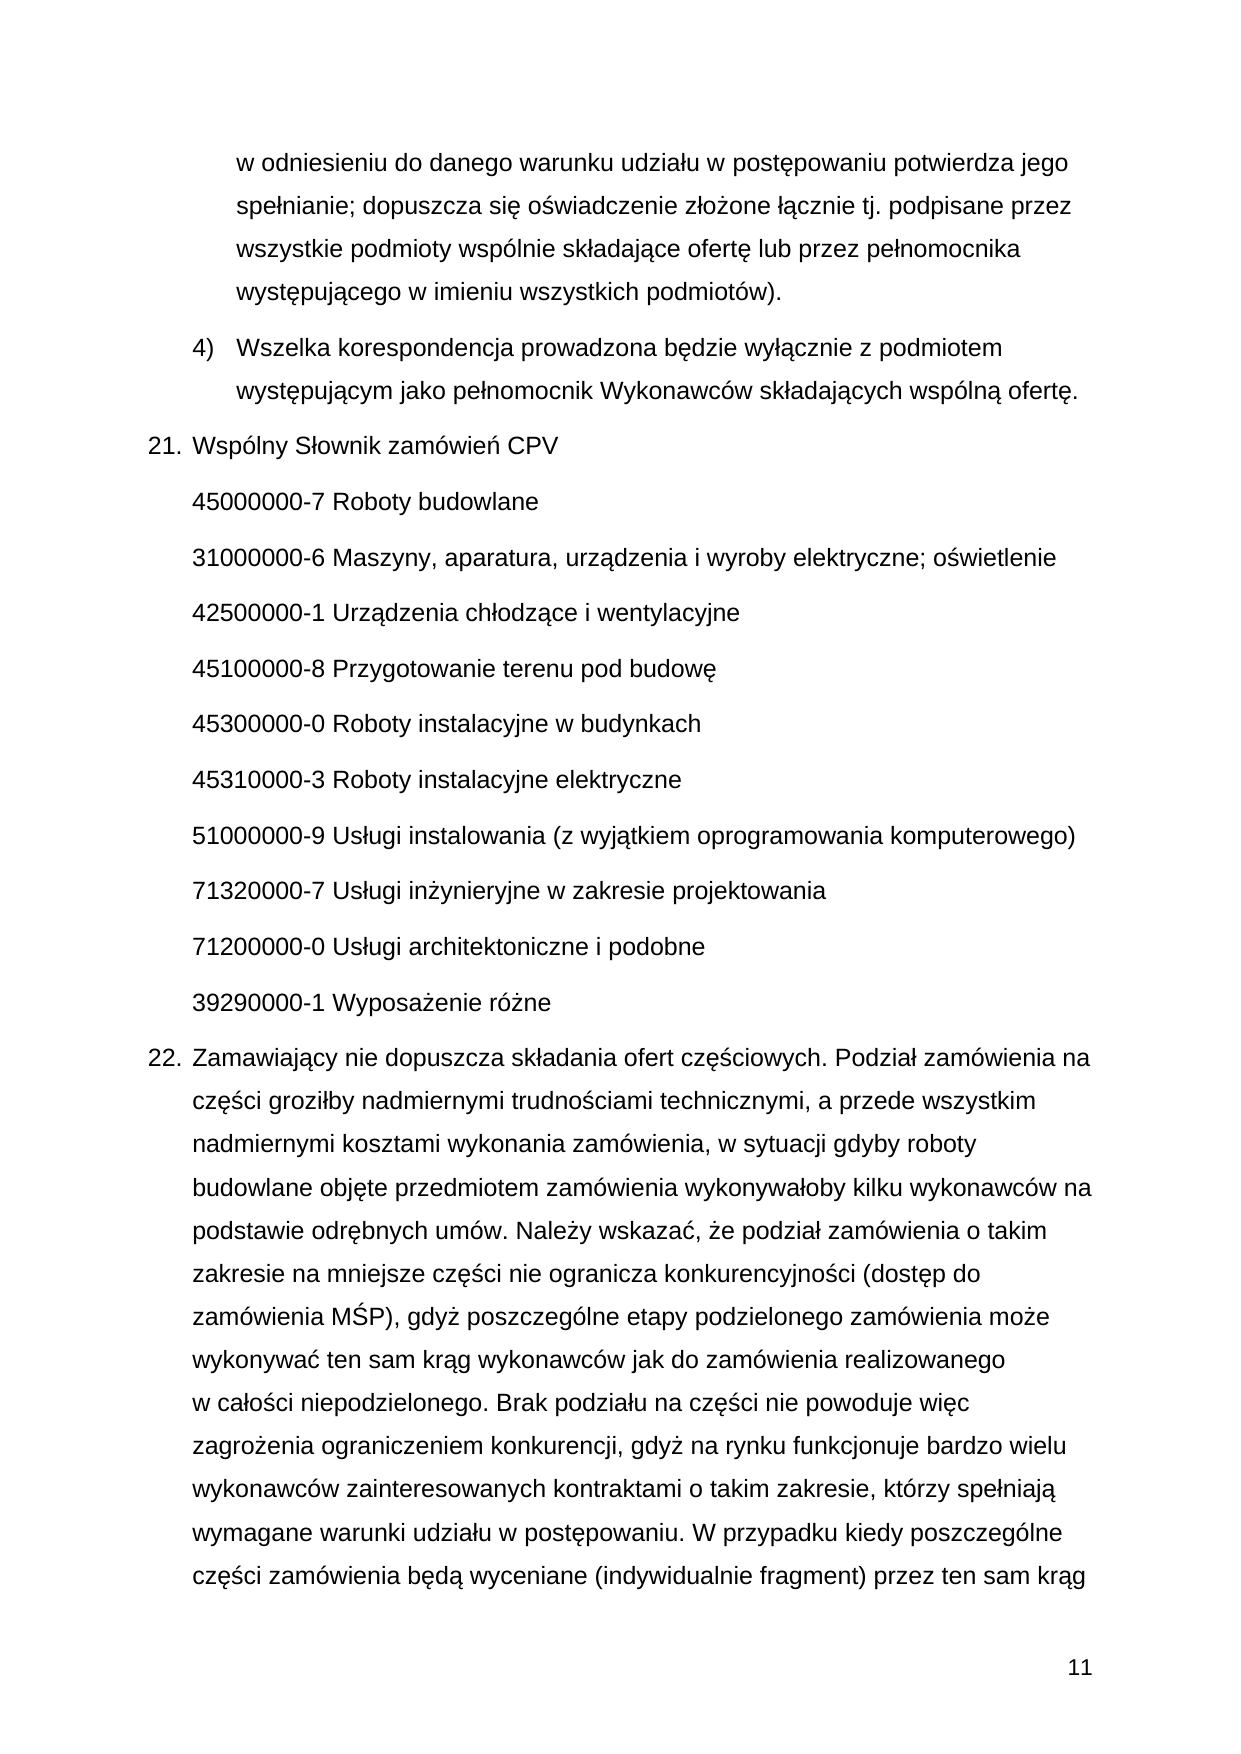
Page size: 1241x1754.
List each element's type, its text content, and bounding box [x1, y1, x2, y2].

list Wszelka korespondencja prowadzona będzie wyłącznie z podmiotem występującym jako pełnomocnik Wykonawców składających wspólną ofertę. [192, 333, 1090, 404]
text 45100000-8 Przygotowanie terenu pod budowę [192, 654, 1093, 683]
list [192, 148, 1090, 306]
text 71200000-0 Usługi architektoniczne i podobne [192, 932, 1093, 961]
text 39290000-1 Wyposażenie różne [192, 988, 1093, 1016]
text 31000000-6 Maszyny, aparatura, urządzenia i wyroby elektryczne; oświetlenie [192, 543, 1093, 571]
text 51000000-9 Usługi instalowania (z wyjątkiem oprogramowania komputerowego) [192, 821, 1093, 849]
text 45300000-0 Roboty instalacyjne w budynkach [192, 709, 1093, 738]
list Wspólny Słownik zamówień CPV [148, 431, 1093, 460]
text 42500000-1 Urządzenia chłodzące i wentylacyjne [192, 598, 1093, 627]
text 71320000-7 Usługi inżynieryjne w zakresie projektowania [192, 876, 1093, 905]
text 45310000-3 Roboty instalacyjne elektryczne [192, 765, 1093, 794]
text 45000000-7 Roboty budowlane [192, 487, 1093, 516]
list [148, 1043, 1093, 1589]
